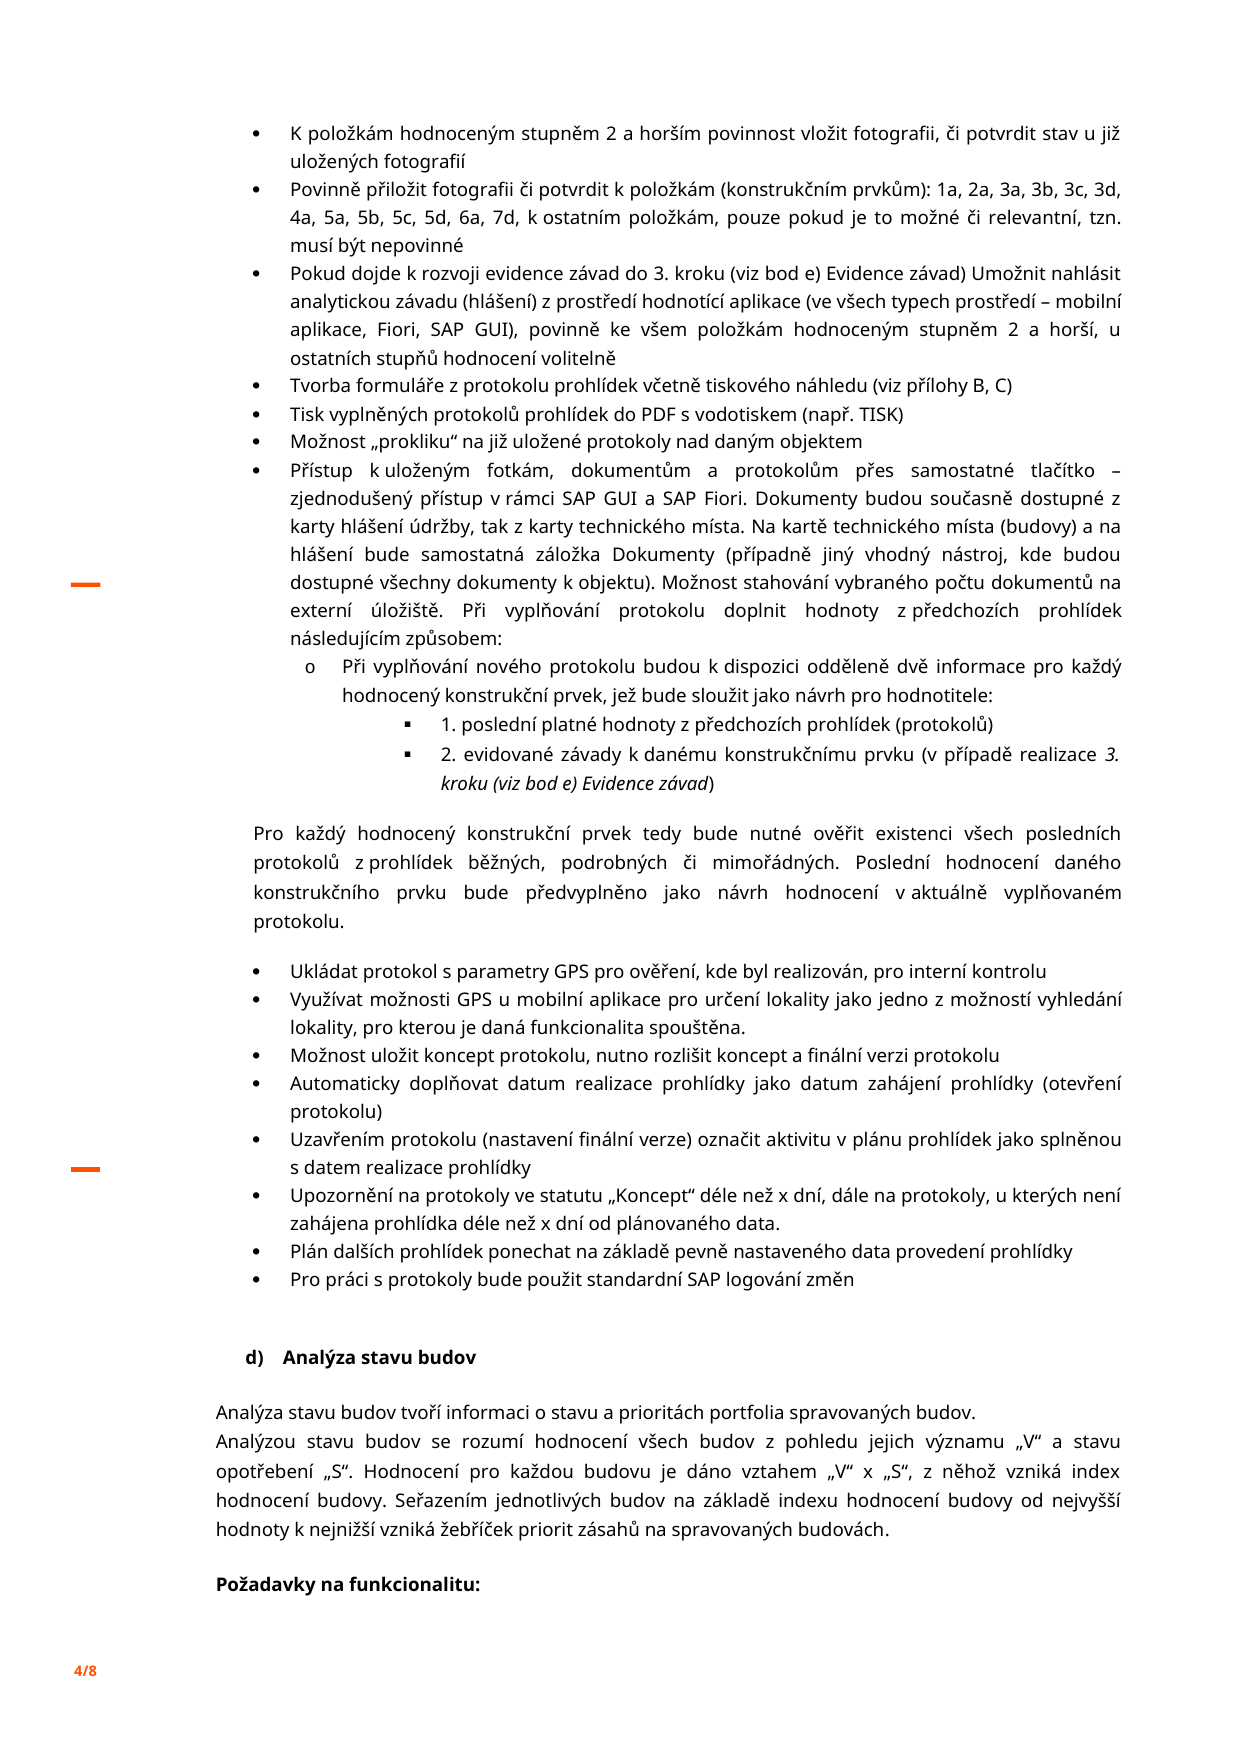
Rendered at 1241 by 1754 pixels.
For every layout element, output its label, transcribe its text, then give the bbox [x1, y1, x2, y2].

list 2. evidované závady k danému konstrukčnímu prvku (v případě realizace 3. kroku (viz bod e) Evidence závad) [403, 741, 1122, 796]
text Analýzou stavu budov se rozumí hodnocení všech budov z pohledu jejich významu „V“ a stavu opotřebení „S“. Hodnocení pro každou budovu je dáno vztahem „V“ x „S“, z něhož vzniká index hodnocení budovy. Seřazením jednotlivých budov na základě indexu hodnocení budovy od nejvyšší hodnoty k nejnižší vzniká žebříček priorit zásahů na spravovaných budovách. [216, 1429, 1122, 1542]
list 1. poslední platné hodnoty z předchozích prohlídek (protokolů) [403, 712, 1122, 737]
list Povinně přiložit fotografii či potvrdit k položkám (konstrukčním prvkům): 1a, 2a, 3a, 3b, 3c, 3d, 4a, 5a, 5b, 5c, 5d, 6a, 7d, k ostatním položkám, pouze pokud je to možné či relevantní, tzn. musí být nepovinné [253, 177, 1122, 258]
text Analýza stavu budov tvoří informaci o stavu a prioritách portfolia spravovaných budov. [216, 1399, 1122, 1425]
list Automaticky doplňovat datum realizace prohlídky jako datum zahájení prohlídky (otevření protokolu) [253, 1070, 1122, 1124]
list Přístup k uloženým fotkám, dokumentům a protokolům přes samostatné tlačítko – zjednodušený přístup v rámci SAP GUI a SAP Fiori. Dokumenty budou současně dostupné z karty hlášení údržby, tak z karty technického místa. Na kartě technického místa (budovy) a na hlášení bude samostatná záložka Dokumenty (případně jiný vhodný nástroj, kde budou dostupné všechny dokumenty k objektu). Možnost stahování vybraného počtu dokumentů na externí úložiště. Při vyplňování protokolu doplnit hodnoty z předchozích prohlídek následujícím způsobem: [253, 457, 1122, 651]
list Tvorba formuláře z protokolu prohlídek včetně tiskového náhledu (viz přílohy B, C) [253, 373, 1122, 398]
list Uzavřením protokolu (nastavení finální verze) označit aktivitu v plánu prohlídek jako splněnou s datem realizace prohlídky [253, 1126, 1122, 1180]
list Upozornění na protokoly ve statutu „Koncept“ déle než x dní, dále na protokoly, u kterých není zahájena prohlídka déle než x dní od plánovaného data. [253, 1182, 1122, 1236]
list Možnost uložit koncept protokolu, nutno rozlišit koncept a finální verzi protokolu [253, 1042, 1122, 1068]
text Pro každý hodnocený konstrukční prvek tedy bude nutné ověřit existenci všech posledních protokolů z prohlídek běžných, podrobných či mimořádných. Poslední hodnocení daného konstrukčního prvku bude předvyplněno jako návrh hodnocení v aktuálně vyplňovaném protokolu. [253, 820, 1122, 934]
list Ukládat protokol s parametry GPS pro ověření, kde byl realizován, pro interní kontrolu [253, 958, 1122, 984]
list Pokud dojde k rozvoji evidence závad do 3. kroku (viz bod e) Evidence závad) Umožnit nahlásit analytickou závadu (hlášení) z prostředí hodnotící aplikace (ve všech typech prostředí – mobilní aplikace, Fiori, SAP GUI), povinně ke všem položkám hodnoceným stupněm 2 a horší, u ostatních stupňů hodnocení volitelně [253, 261, 1122, 370]
list Plán dalších prohlídek ponechat na základě pevně nastaveného data provedení prohlídky [253, 1238, 1122, 1264]
subtitle Analýza stavu budov [245, 1345, 1122, 1370]
list Pro práci s protokoly bude použit standardní SAP logování změn [253, 1267, 1122, 1292]
list Při vyplňování nového protokolu budou k dispozici odděleně dvě informace pro každý hodnocený konstrukční prvek, jež bude sloužit jako návrh pro hodnotitele: [304, 653, 1122, 708]
list Tisk vyplněných protokolů prohlídek do PDF s vodotiskem (např. TISK) [253, 401, 1122, 426]
text Požadavky na funkcionalitu: [216, 1571, 1122, 1597]
list Možnost „prokliku“ na již uložené protokoly nad daným objektem [253, 429, 1122, 454]
list Využívat možnosti GPS u mobilní aplikace pro určení lokality jako jedno z možností vyhledání lokality, pro kterou je daná funkcionalita spouštěna. [253, 986, 1122, 1040]
list K položkám hodnoceným stupněm 2 a horším povinnost vložit fotografii, či potvrdit stav u již uložených fotografií [253, 121, 1122, 174]
